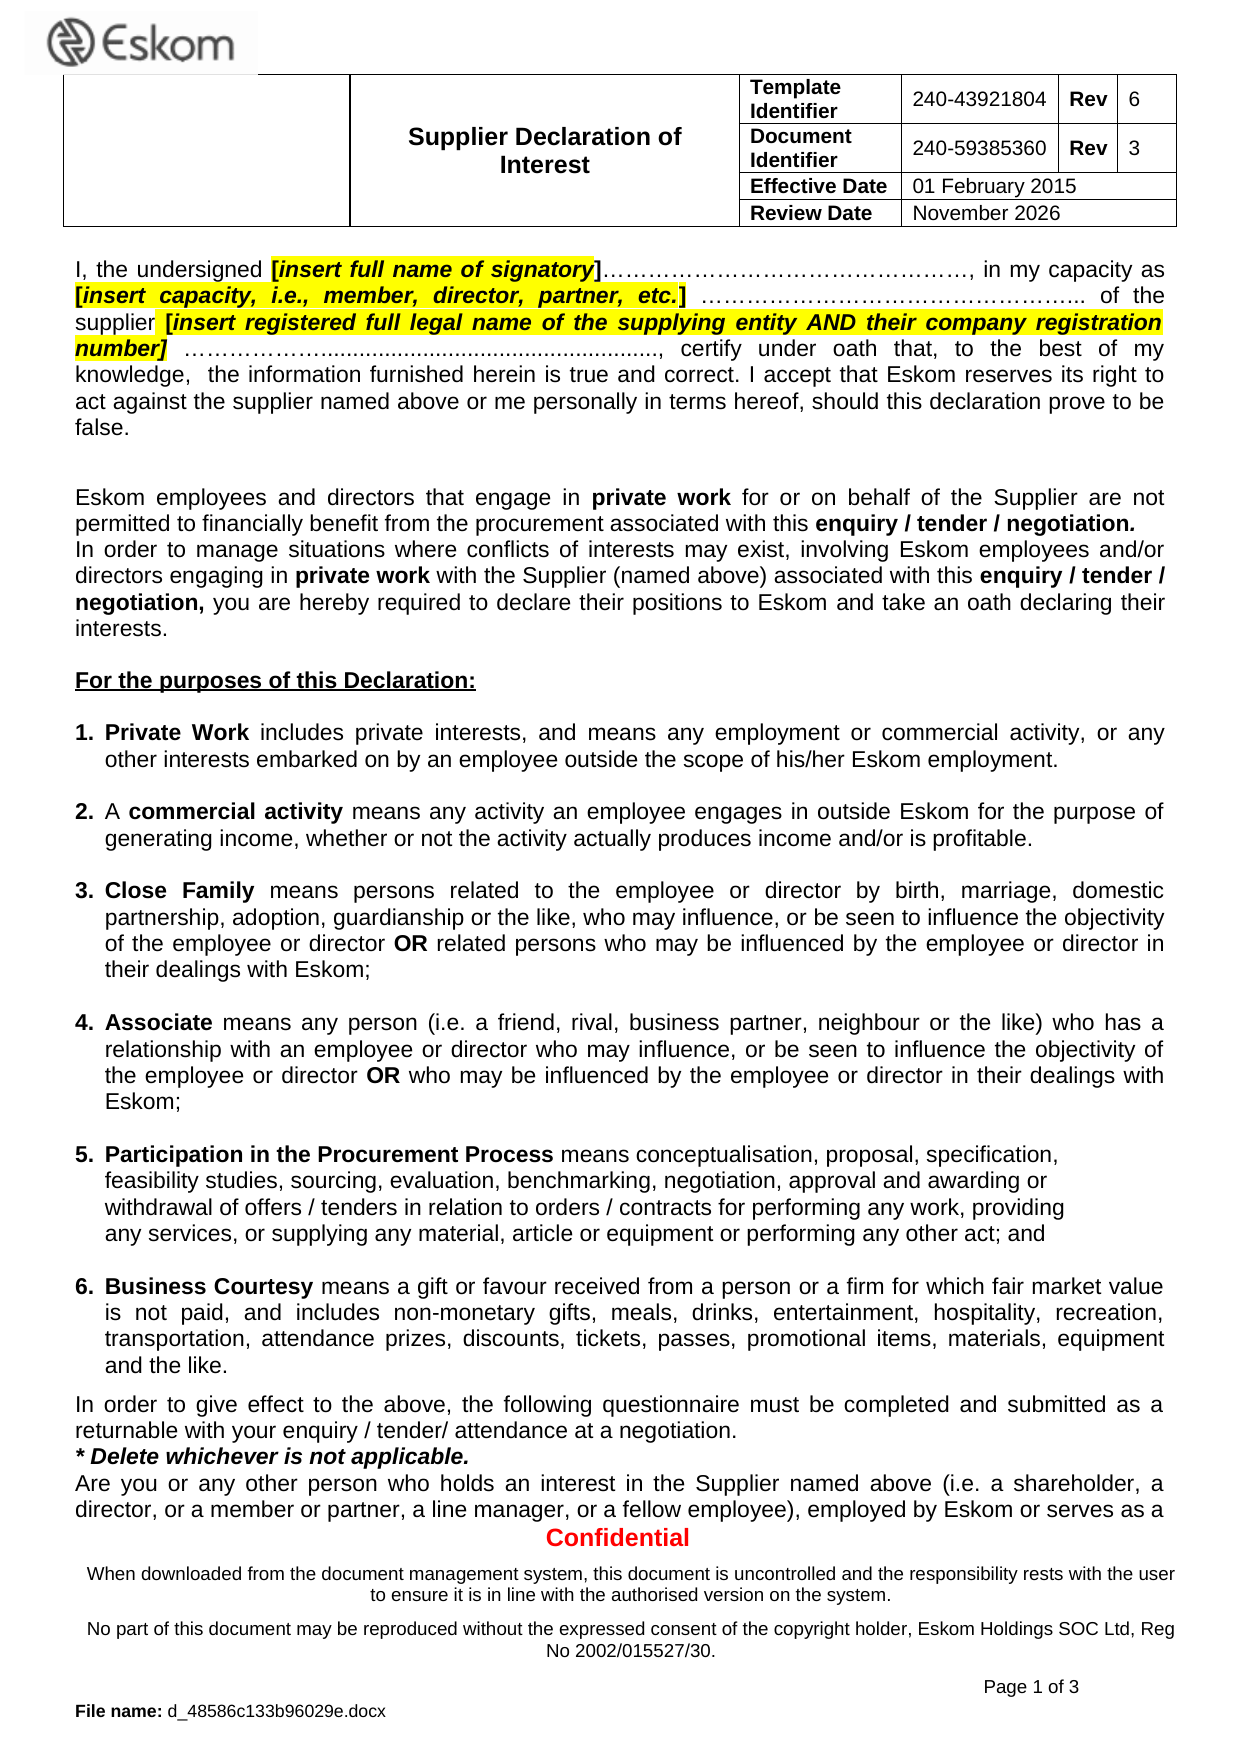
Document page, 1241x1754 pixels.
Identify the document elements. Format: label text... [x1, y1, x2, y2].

text withdrawal of offers / tenders in relation to orders / contracts for performing any work, providing [75, 1194, 1165, 1220]
text feasibility studies, sourcing, evaluation, benchmarking, negotiation, approval and awarding or [75, 1167, 1165, 1194]
text any services, or supplying any material, article or equipment or performing any other act; and [75, 1220, 1165, 1246]
list Private Work includes private interests, and means any employment or commercial activity, or any other interests embarked on by an employee outside the scope of his/her Eskom employment. [75, 719, 1165, 772]
list Business Courtesy means a gift or favour received from a person or a firm for which fair market value is not paid, and includes non-monetary gifts, meals, drinks, entertainment, hospitality, recreation, transportation, attendance prizes, discounts, tickets, passes, promotional items, materials, equipment and the like. [75, 1273, 1165, 1378]
text * Delete whichever is not applicable. [75, 1443, 1165, 1470]
text In order to manage situations where conflicts of interests may exist, involving Eskom employees and/or directors engaging in private work with the Supplier (named above) associated with this enquiry / tender / negotiation, you are hereby required to declare their positions to Eskom and take an oath declaring their interests. [75, 536, 1165, 642]
text I, the undersigned [insert full name of signatory]…………………………………………, in my capacity as [insert capacity, i.e., member, director, partner, etc.] …………………………………………... of the supplier [insert registered full legal name of the supplying entity AND their company registration number] ………………....................................................., certify under oath that, to the best of my knowledge, the information furnished herein is true and correct. I accept that Eskom reserves its right to act against the supplier named above or me personally in terms hereof, should this declaration prove to be false. [75, 256, 1165, 440]
list Close Family means persons related to the employee or director by birth, marriage, domestic partnership, adoption, guardianship or the like, who may influence, or be seen to influence the objectivity of the employee or director OR related persons who may be influenced by the employee or director in their dealings with Eskom; [75, 877, 1165, 983]
text In order to give effect to the above, the following questionnaire must be completed and submitted as a returnable with your enquiry / tender/ attendance at a negotiation. [75, 1391, 1165, 1443]
text For the purposes of this Declaration: [75, 667, 1165, 693]
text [75, 1470, 1165, 1522]
list Participation in the Procurement Process means conceptualisation, proposal, specification, [75, 1141, 1165, 1167]
list Associate means any person (i.e. a friend, rival, business partner, neighbour or the like) who has a relationship with an employee or director who may influence, or be seen to influence the objectivity of the employee or director OR who may be influenced by the employee or director in their dealings with Eskom; [75, 1009, 1165, 1114]
text Eskom employees and directors that engage in private work for or on behalf of the Supplier are not permitted to financially benefit from the procurement associated with this enquiry / tender / negotiation. [75, 483, 1165, 536]
list A commercial activity means any activity an employee engages in outside Eskom for the purpose of generating income, whether or not the activity actually produces income and/or is profitable. [75, 798, 1165, 851]
